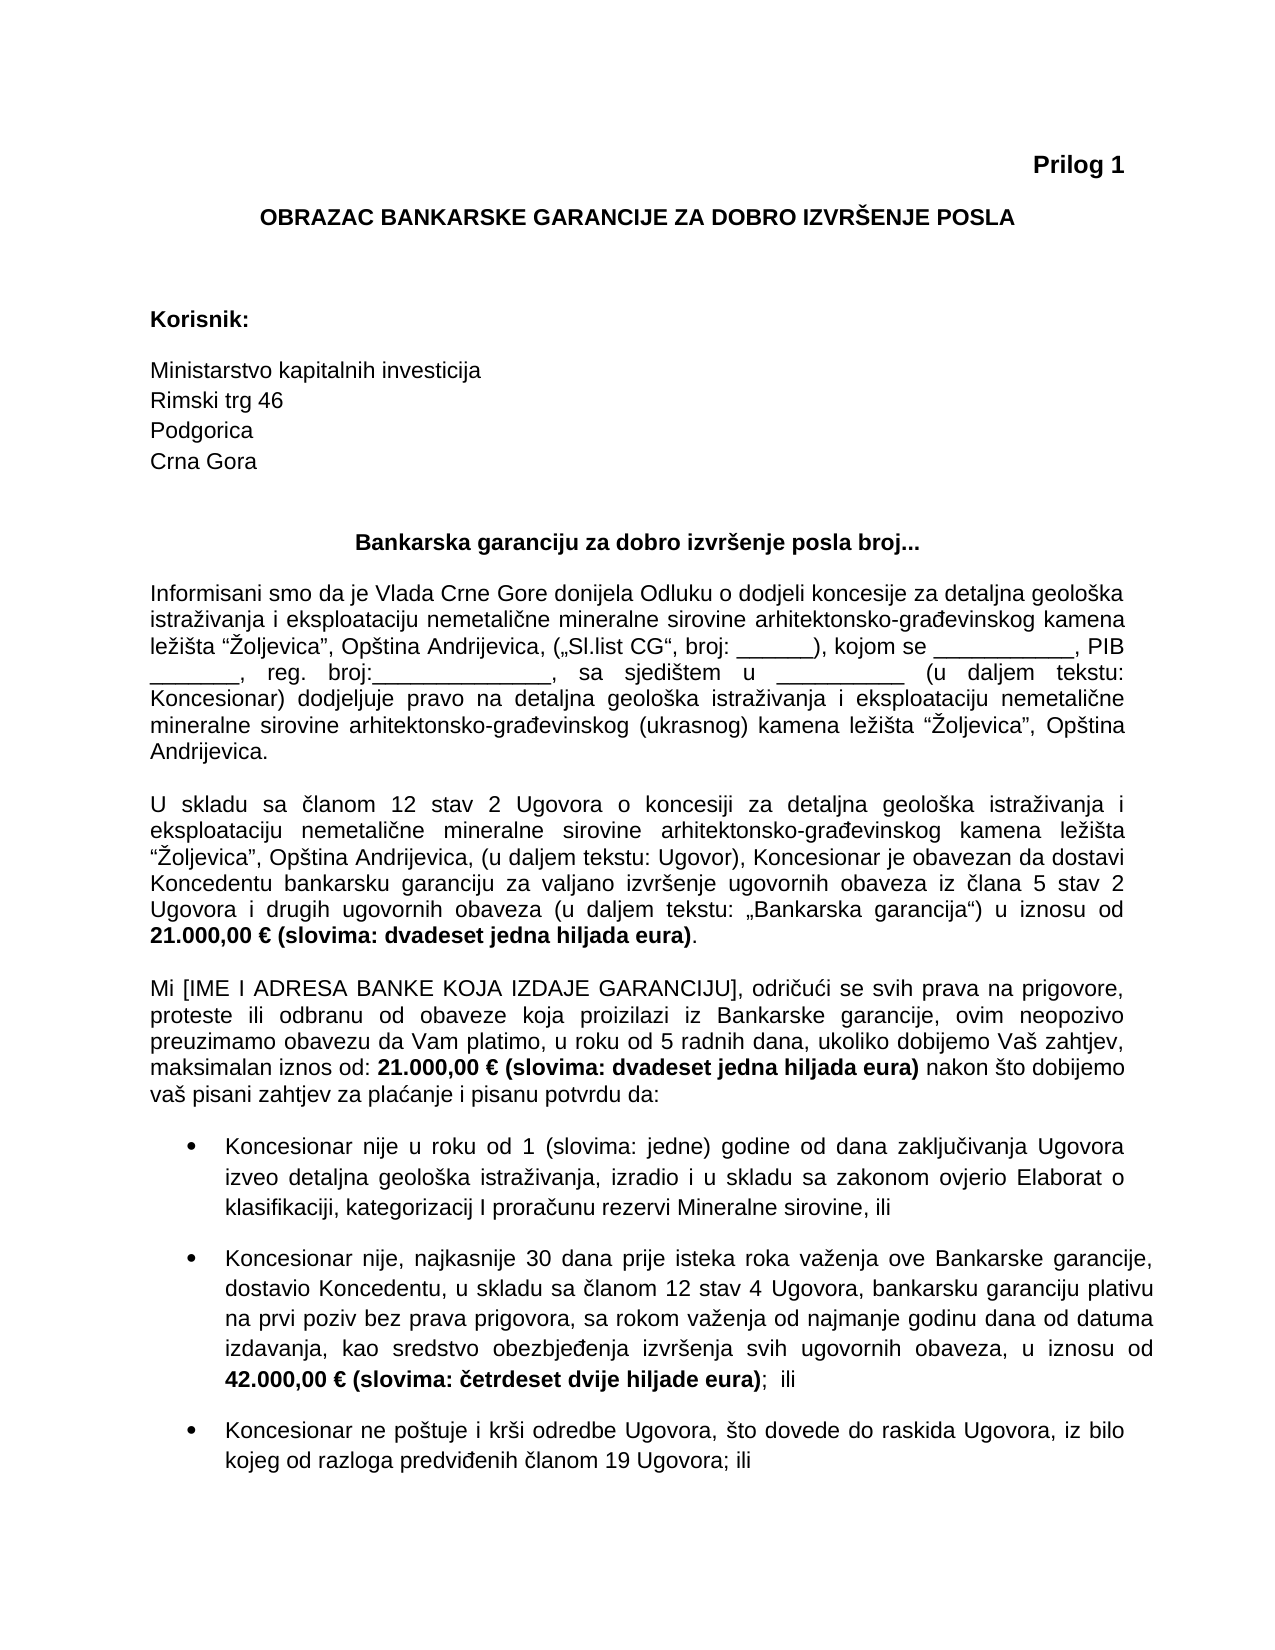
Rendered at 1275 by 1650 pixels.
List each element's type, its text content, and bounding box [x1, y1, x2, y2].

text Podgorica [150, 417, 1125, 444]
list Koncesionar ne poštuje i krši odredbe Ugovora, što dovede do raskida Ugovora, iz bilo kojeg od razloga predviđenih članom 19 Ugovora; ili [187, 1417, 1125, 1473]
text Bankarska garanciju za dobro izvršenje posla broj... [150, 529, 1125, 555]
text Informisani smo da je Vlada Crne Gore donijela Odluku o dodjeli koncesije za detaljna geološka istraživanja i eksploataciju nemetalične mineralne sirovine arhitektonsko-građevinskog kamena ležišta “Žoljevica”, Opština Andrijevica, („Sl.list CG“, broj: ______), kojom se ___________, PIB _______, reg. broj:______________, sa sjedištem u __________ (u daljem tekstu: Koncesionar) dodjeljuje pravo na detaljna geološka istraživanja i eksploataciju nemetalične mineralne sirovine arhitektonsko-građevinskog (ukrasnog) kamena ležišta “Žoljevica”, Opština Andrijevica. [150, 580, 1125, 764]
text U skladu sa članom 12 stav 2 Ugovora o koncesiji za detaljna geološka istraživanja i eksploataciju nemetalične mineralne sirovine arhitektonsko-građevinskog kamena ležišta “Žoljevica”, Opština Andrijevica, (u daljem tekstu: Ugovor), Koncesionar je obavezan da dostavi Koncedentu bankarsku garanciju za valjano izvršenje ugovornih obaveza iz člana 5 stav 2 Ugovora i drugih ugovornih obaveza (u daljem tekstu: „Bankarska garancija“) u iznosu od 21.000,00 € (slovima: dvadeset jedna hiljada eura). [150, 791, 1125, 949]
text Prilog 1 [150, 150, 1125, 179]
text Crna Gora [150, 448, 1125, 474]
text Ministarstvo kapitalnih investicija [150, 357, 1125, 383]
text OBRAZAC BANKARSKE GARANCIJE ZA DOBRO IZVRŠENJE POSLA [150, 204, 1125, 230]
list Koncesionar nije u roku od 1 (slovima: jedne) godine od dana zaključivanja Ugovora izveo detaljna geološka istraživanja, izradio i u skladu sa zakonom ovjerio Elaborat o klasifikaciji, kategorizacij I proračunu rezervi Mineralne sirovine, ili [187, 1133, 1125, 1220]
text Mi [IME I ADRESA BANKE KOJA IZDAJE GARANCIJU], odričući se svih prava na prigovore, proteste ili odbranu od obaveze koja proizilazi iz Bankarske garancije, ovim neopozivo preuzimamo obavezu da Vam platimo, u roku od 5 radnih dana, ukoliko dobijemo Vaš zahtjev, maksimalan iznos od: 21.000,00 € (slovima: dvadeset jedna hiljada eura) nakon što dobijemo vaš pisani zahtjev za plaćanje i pisanu potvrdu da: [150, 975, 1125, 1107]
text Rimski trg 46 [150, 387, 1125, 413]
list Koncesionar nije, najkasnije 30 dana prije isteka roka važenja ove Bankarske garancije, dostavio Koncedentu, u skladu sa članom 12 stav 4 Ugovora, bankarsku garanciju plativu na prvi poziv bez prava prigovora, sa rokom važenja od najmanje godinu dana od datuma izdavanja, kao sredstvo obezbjeđenja izvršenja svih ugovornih obaveza, u iznosu od 42.000,00 € (slovima: četrdeset dvije hiljade eura); ili [187, 1245, 1154, 1392]
text Korisnik: [150, 306, 1125, 332]
